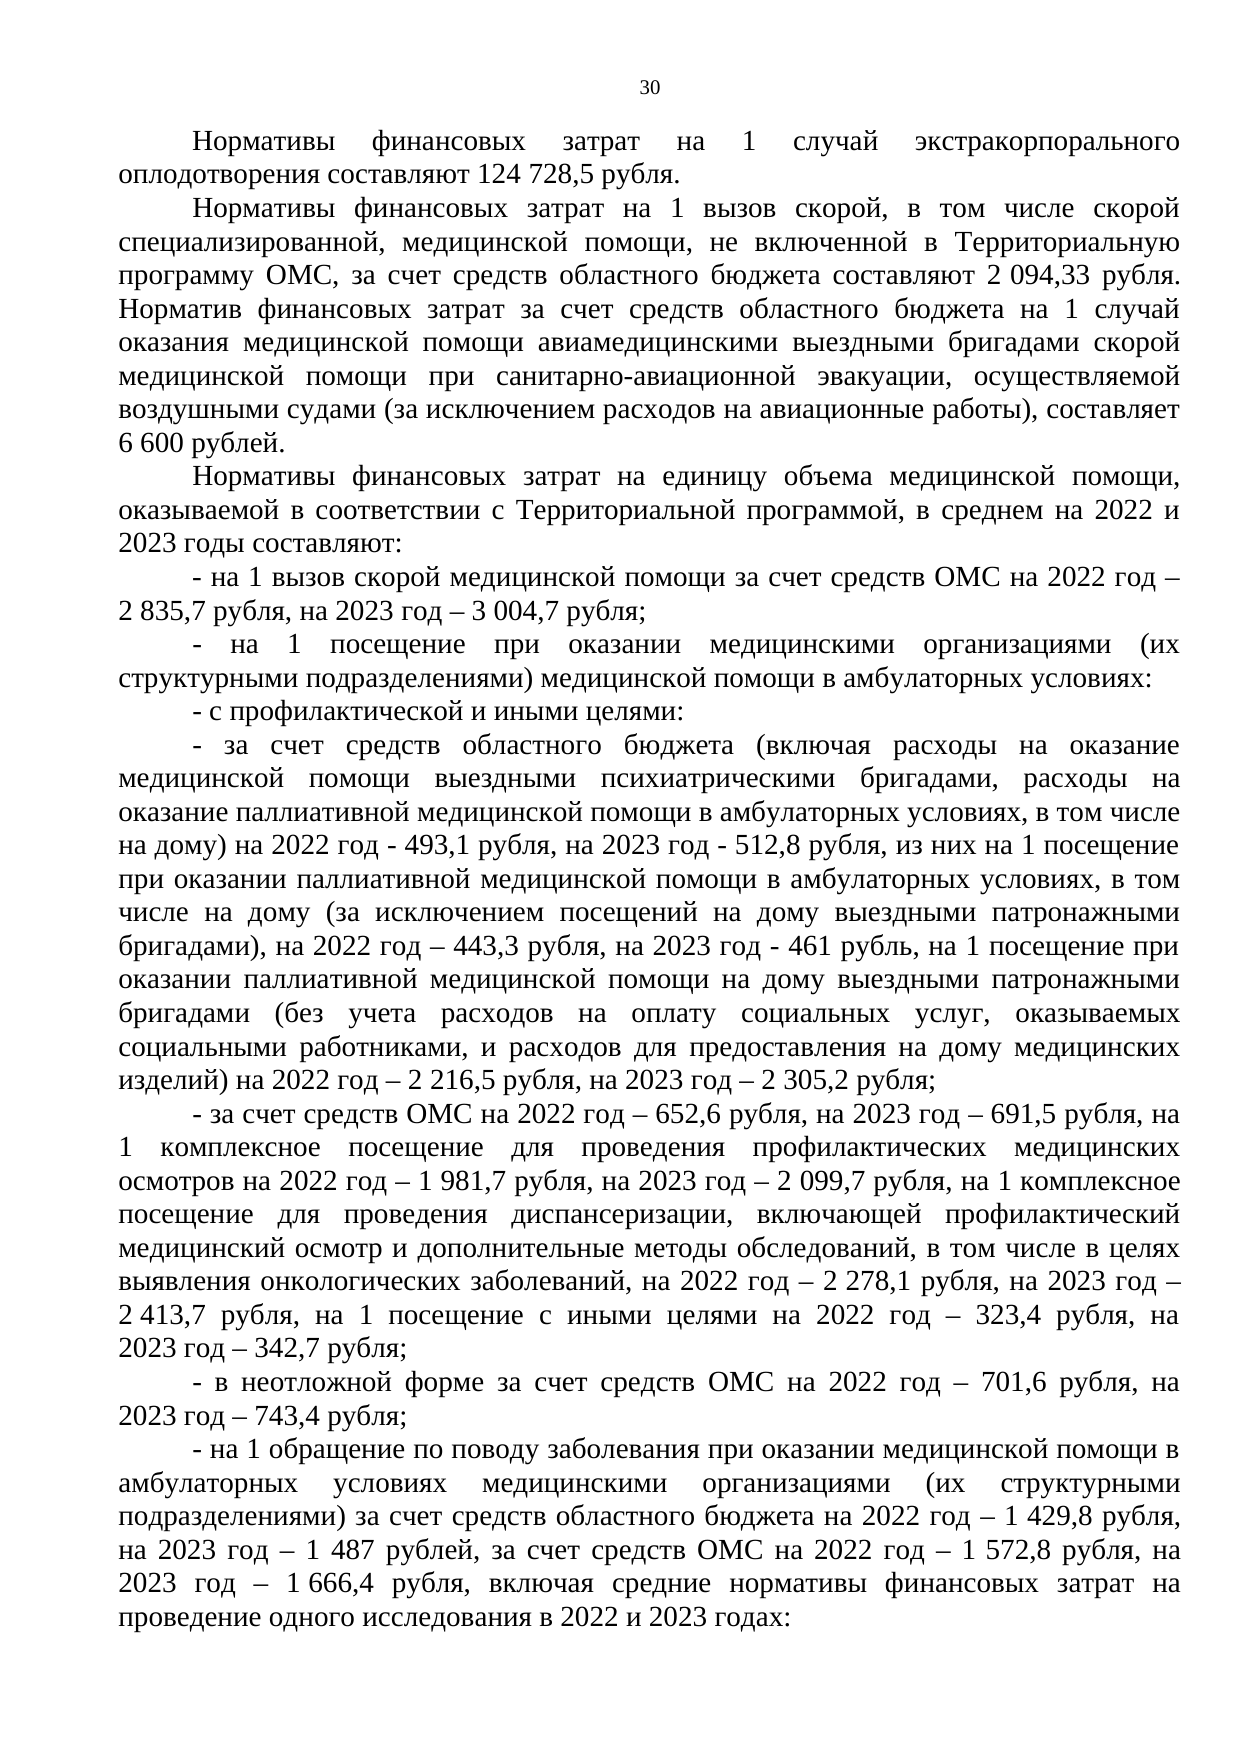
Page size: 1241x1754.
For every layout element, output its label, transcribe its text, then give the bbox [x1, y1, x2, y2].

text Нормативы финансовых затрат на единицу объема медицинской помощи, оказываемой в соответствии с Территориальной программой, в среднем на 2022 и 2023 годы составляют: [118, 458, 1181, 559]
text - за счет средств областного бюджета (включая расходы на оказание медицинской помощи выездными психиатрическими бригадами, расходы на оказание паллиативной медицинской помощи в амбулаторных условиях, в том числе на дому) на 2022 год - 493,1 рубля, на 2023 год - 512,8 рубля, из них на 1 посещение при оказании паллиативной медицинской помощи в амбулаторных условиях, в том числе на дому (за исключением посещений на дому выездными патронажными бригадами), на 2022 год – 443,3 рубля, на 2023 год - 461 рубль, на 1 посещение при оказании паллиативной медицинской помощи на дому выездными патронажными бригадами (без учета расходов на оплату социальных услуг, оказываемых социальными работниками, и расходов для предоставления на дому медицинских изделий) на 2022 год – 2 216,5 рубля, на 2023 год – 2 305,2 рубля; [118, 727, 1181, 1096]
text - на 1 вызов скорой медицинской помощи за счет средств ОМС на 2022 год – 2 835,7 рубля, на 2023 год – 3 004,7 рубля; [118, 559, 1181, 626]
text Нормативы финансовых затрат на 1 случай экстракорпорального оплодотворения составляют 124 728,5 рубля. [118, 123, 1181, 190]
text - за счет средств ОМС на 2022 год – 652,6 рубля, на 2023 год – 691,5 рубля, на 1 комплексное посещение для проведения профилактических медицинских осмотров на 2022 год – 1 981,7 рубля, на 2023 год – 2 099,7 рубля, на 1 комплексное посещение для проведения диспансеризации, включающей профилактический медицинский осмотр и дополнительные методы обследований, в том числе в целях выявления онкологических заболеваний, на 2022 год – 2 278,1 рубля, на 2023 год – 2 413,7 рубля, на 1 посещение с иными целями на 2022 год – 323,4 рубля, на 2023 год – 342,7 рубля; [118, 1096, 1181, 1364]
text Нормативы финансовых затрат на 1 вызов скорой, в том числе скорой специализированной, медицинской помощи, не включенной в Территориальную программу ОМС, за счет средств областного бюджета составляют 2 094,33 рубля. Норматив финансовых затрат за счет средств областного бюджета на 1 случай оказания медицинской помощи авиамедицинскими выездными бригадами скорой медицинской помощи при санитарно-авиационной эвакуации, осуществляемой воздушными судами (за исключением расходов на авиационные работы), составляет 6 600 рублей. [118, 190, 1181, 458]
text - на 1 посещение при оказании медицинскими организациями (их структурными подразделениями) медицинской помощи в амбулаторных условиях: [118, 626, 1181, 693]
text - с профилактической и иными целями: [118, 693, 1181, 727]
text - на 1 обращение по поводу заболевания при оказании медицинской помощи в амбулаторных условиях медицинскими организациями (их структурными подразделениями) за счет средств областного бюджета на 2022 год – 1 429,8 рубля, на 2023 год – 1 487 рублей, за счет средств ОМС на 2022 год – 1 572,8 рубля, на 2023 год – 1 666,4 рубля, включая средние нормативы финансовых затрат на проведение одного исследования в 2022 и 2023 годах: [118, 1431, 1181, 1632]
text - в неотложной форме за счет средств ОМС на 2022 год – 701,6 рубля, на 2023 год – 743,4 рубля; [118, 1364, 1181, 1431]
